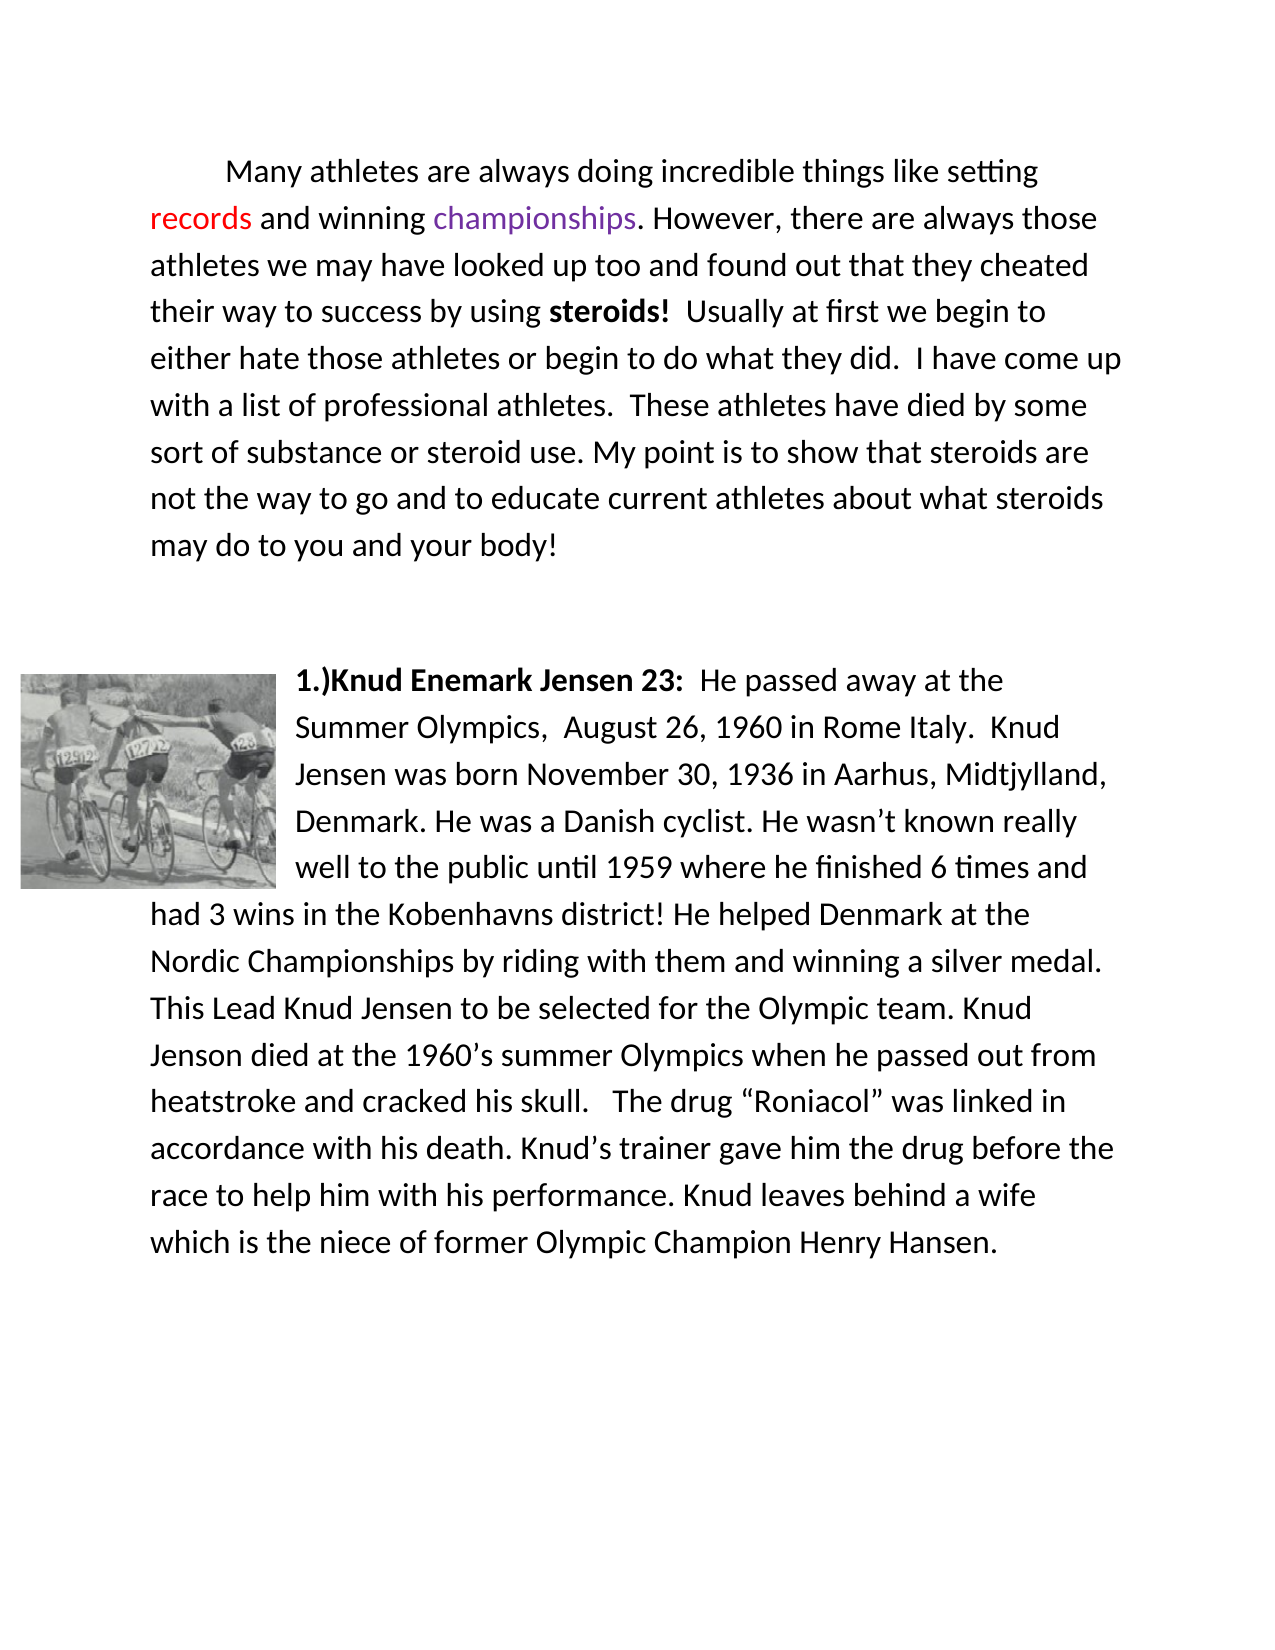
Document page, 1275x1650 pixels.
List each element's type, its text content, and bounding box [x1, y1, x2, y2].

text 1.)Knud Enemark Jensen 23: He passed away at the Summer Olympics, August 26, 1960 in Rome Italy. Knud Jensen was born November 30, 1936 in Aarhus, Midtjylland, Denmark. He was a Danish cyclist. He wasn’t known really well to the public until 1959 where he finished 6 times and had 3 wins in the Kobenhavns district! He helped Denmark at the Nordic Championships by riding with them and winning a silver medal. This Lead Knud Jensen to be selected for the Olympic team. Knud Jenson died at the 1960’s summer Olympics when he passed out from heatstroke and cracked his skull. The drug “Roniacol” was linked in accordance with his death. Knud’s trainer gave him the drug before the race to help him with his performance. Knud leaves behind a wife which is the niece of former Olympic Champion Henry Hansen. [150, 659, 1125, 1261]
text Many athletes are always doing incredible things like setting records and winning championships. However, there are always those athletes we may have looked up too and found out that they cheated their way to success by using steroids! Usually at first we begin to either hate those athletes or begin to do what they did. I have come up with a list of professional athletes. These athletes have died by some sort of substance or steroid use. My point is to show that steroids are not the way to go and to educate current athletes about what steroids may do to you and your body! [150, 150, 1125, 565]
picture [19, 674, 275, 887]
